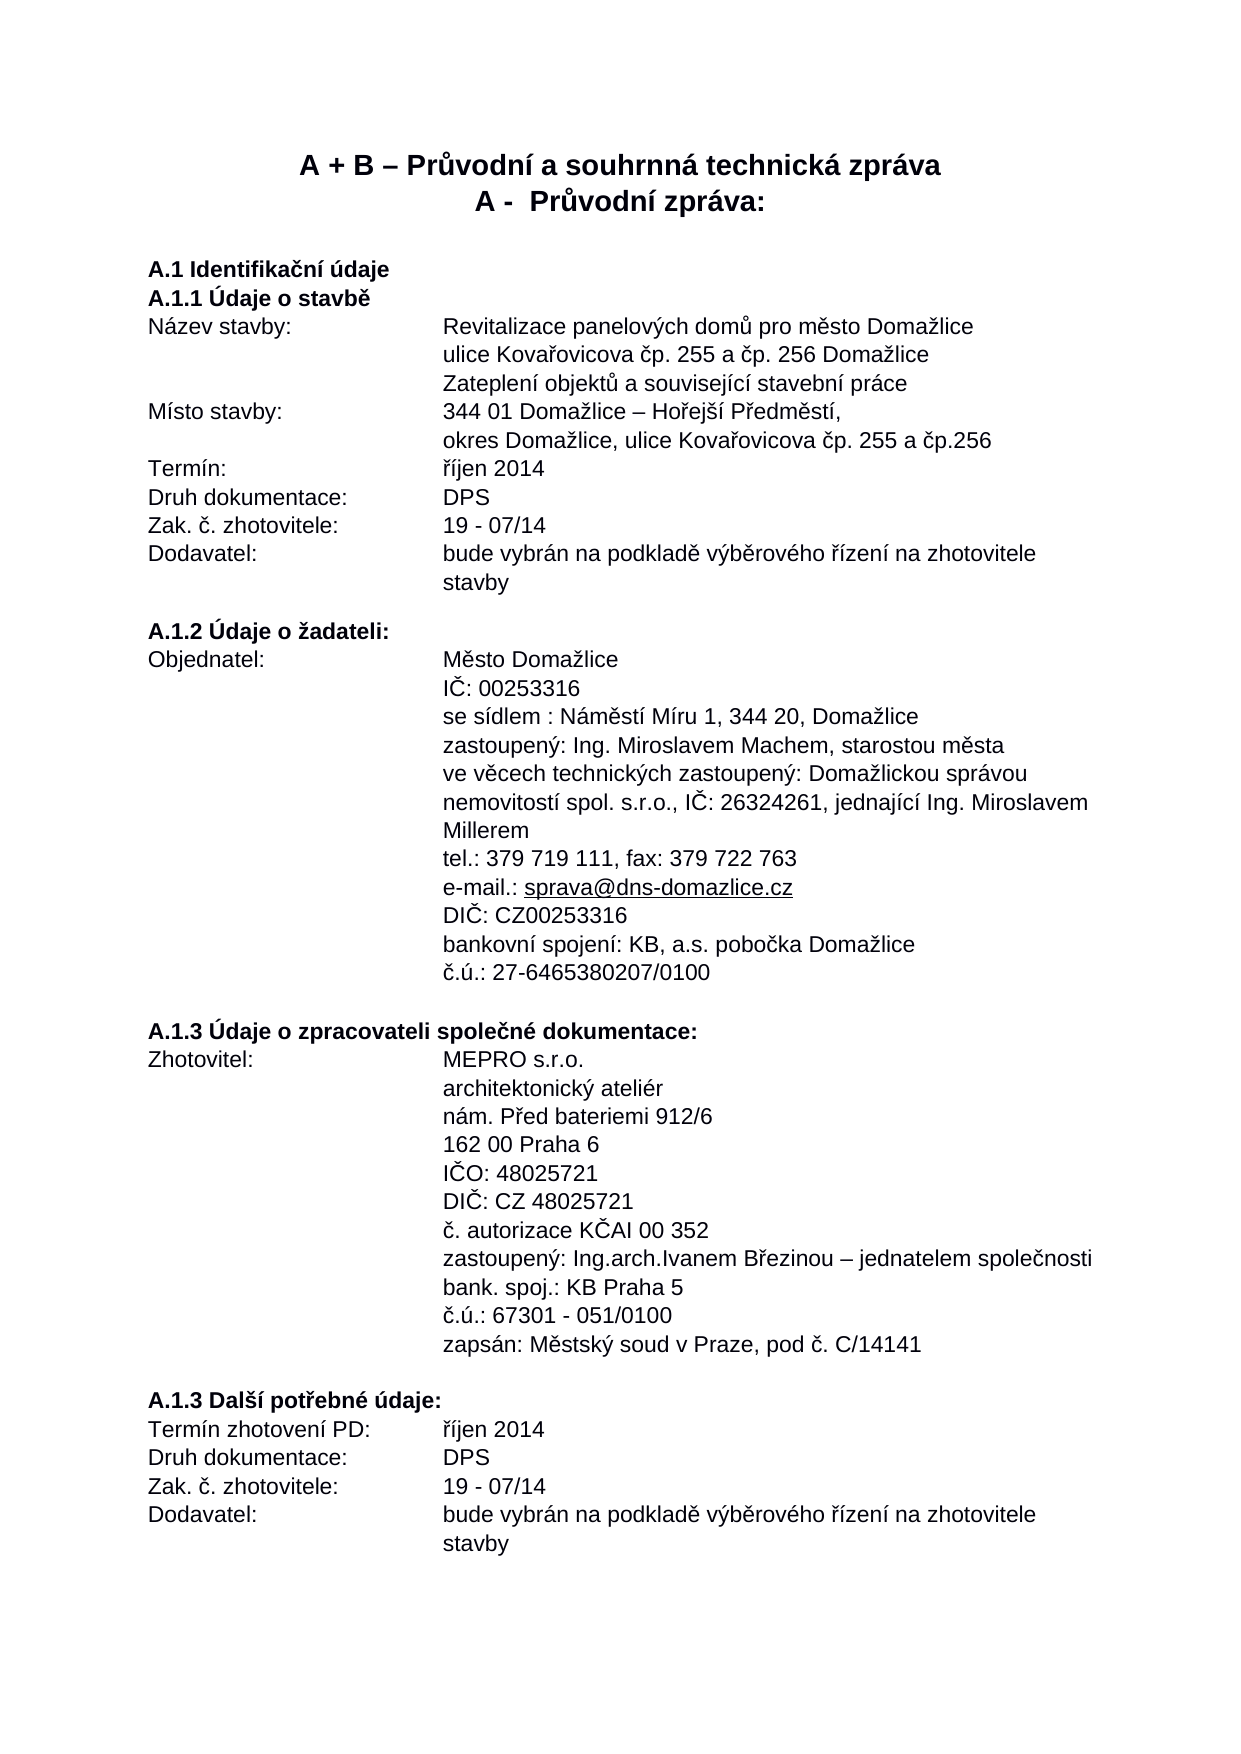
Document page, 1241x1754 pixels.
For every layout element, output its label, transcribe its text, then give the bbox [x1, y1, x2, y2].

text Zak. č. zhotovitele: 19 - 07/14 [148, 512, 1093, 538]
text tel.: 379 719 111, fax: 379 722 763 [369, 845, 1093, 872]
text č.ú.: 27-6465380207/0100 [369, 959, 1093, 986]
text Zak. č. zhotovitele: 19 - 07/14 [148, 1473, 1093, 1499]
text Dodavatel: bude vybrán na podkladě výběrového řízení na zhotovitele [148, 540, 1093, 567]
text Druh dokumentace: DPS [148, 1444, 1093, 1471]
text Dodavatel: bude vybrán na podkladě výběrového řízení na zhotovitele [148, 1501, 1093, 1527]
text IČ: 00253316 [148, 675, 1093, 701]
text 162 00 Praha 6 [148, 1131, 1093, 1158]
text DIČ: CZ 48025721 [148, 1188, 1093, 1215]
text zapsán: Městský soud v Praze, pod č. C/14141 [148, 1331, 1093, 1385]
text A.1.3 Údaje o zpracovateli společné dokumentace: [148, 1018, 1093, 1044]
text zastoupený: Ing.arch.Ivanem Březinou – jednatelem společnosti [148, 1245, 1093, 1272]
text Termín zhotovení PD: říjen 2014 [148, 1416, 1093, 1442]
text e-mail.: sprava@dns-domazlice.cz [369, 874, 1093, 900]
text A - Průvodní zpráva: [148, 184, 1093, 217]
text stavby [148, 1529, 1093, 1556]
text č.ú.: 67301 - 051/0100 [148, 1302, 1093, 1328]
text ulice Kovařovicova čp. 255 a čp. 256 Domažlice [369, 341, 1093, 368]
text A.1.2 Údaje o žadateli: [148, 618, 1093, 644]
text Místo stavby: 344 01 Domažlice – Hořejší Předměstí, [148, 398, 1093, 424]
text Objednatel: Město Domažlice [148, 646, 1093, 673]
text Druh dokumentace: DPS [148, 483, 1093, 510]
text A.1 Identifikační údaje [148, 256, 1093, 282]
text bank. spoj.: KB Praha 5 [148, 1274, 1093, 1300]
text č. autorizace KČAI 00 352 [148, 1217, 1093, 1243]
text Millerem [369, 817, 1093, 843]
text Název stavby: Revitalizace panelových domů pro město Domažlice [148, 313, 1093, 339]
text stavby [369, 569, 1093, 595]
text A + B – Průvodní a souhrnná technická zpráva [148, 148, 1093, 181]
text zastoupený: Ing. Miroslavem Machem, starostou města [148, 732, 1093, 758]
text IČO: 48025721 [148, 1160, 1093, 1186]
text nemovitostí spol. s.r.o., IČ: 26324261, jednající Ing. Miroslavem [369, 788, 1093, 815]
text DIČ: CZ00253316 [369, 902, 1093, 929]
text A.1.1 Údaje o stavbě [148, 284, 1093, 311]
text A.1.3 Další potřebné údaje: [148, 1387, 1093, 1414]
text okres Domažlice, ulice Kovařovicova čp. 255 a čp.256 [369, 427, 1093, 453]
text bankovní spojení: KB, a.s. pobočka Domažlice [369, 931, 1093, 957]
text ve věcech technických zastoupený: Domažlickou správou [148, 760, 1093, 786]
text Zateplení objektů a související stavební práce [369, 370, 1093, 396]
text Zhotovitel: MEPRO s.r.o. [148, 1046, 1093, 1072]
text Termín: říjen 2014 [148, 455, 1093, 481]
text architektonický ateliér [148, 1074, 1093, 1101]
text nám. Před bateriemi 912/6 [148, 1103, 1093, 1129]
text se sídlem : Náměstí Míru 1, 344 20, Domažlice [148, 703, 1093, 729]
